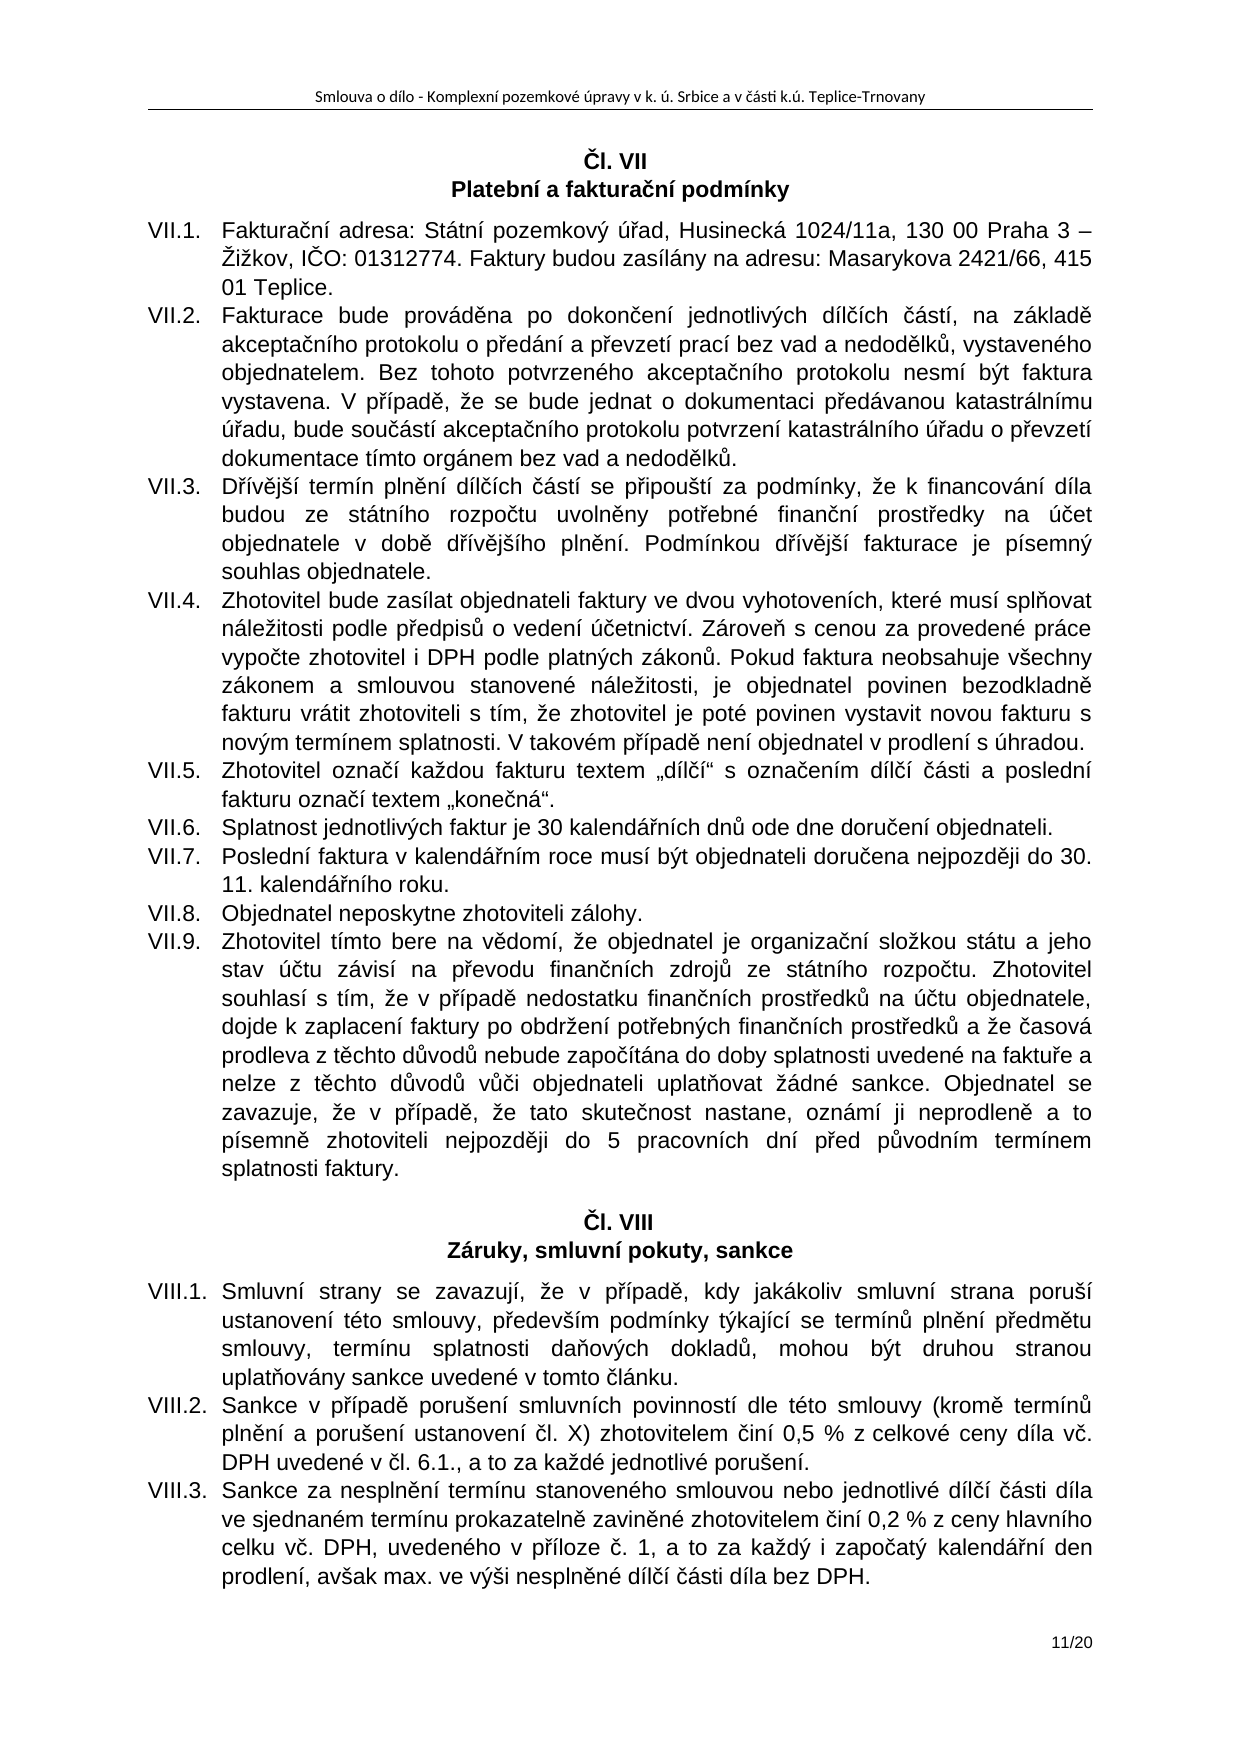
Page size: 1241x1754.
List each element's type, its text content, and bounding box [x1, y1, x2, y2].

list Fakturace bude prováděna po dokončení jednotlivých dílčích částí, na základě akceptačního protokolu o předání a převzetí prací bez vad a nedodělků, vystaveného objednatelem. Bez tohoto potvrzeného akceptačního protokolu nesmí být faktura vystavena. V případě, že se bude jednat o dokumentaci předávanou katastrálnímu úřadu, bude součástí akceptačního protokolu potvrzení katastrálního úřadu o převzetí dokumentace tímto orgánem bez vad a nedodělků. [148, 302, 1093, 471]
list Zhotovitel tímto bere na vědomí, že objednatel je organizační složkou státu a jeho stav účtu závisí na převodu finančních zdrojů ze státního rozpočtu. Zhotovitel souhlasí s tím, že v případě nedostatku finančních prostředků na účtu objednatele, dojde k zaplacení faktury po obdržení potřebných finančních prostředků a že časová prodleva z těchto důvodů nebude započítána do doby splatnosti uvedené na faktuře a nelze z těchto důvodů vůči objednateli uplatňovat žádné sankce. Objednatel se zavazuje, že v případě, že tato skutečnost nastane, oznámí ji neprodleně a to písemně zhotoviteli nejpozději do 5 pracovních dní před původním termínem splatnosti faktury. [148, 928, 1093, 1182]
list Fakturační adresa: Státní pozemkový úřad, Husinecká 1024/11a, 130 00 Praha 3 – Žižkov, IČO: 01312774. Faktury budou zasílány na adresu: Masarykova 2421/66, 415 01 Teplice. [148, 217, 1093, 300]
list Objednatel neposkytne zhotoviteli zálohy. [148, 899, 1093, 926]
list Splatnost jednotlivých faktur je 30 kalendářních dnů ode dne doručení objednateli. [148, 814, 1093, 841]
list Dřívější termín plnění dílčích částí se připouští za podmínky, že k financování díla budou ze státního rozpočtu uvolněny potřebné finanční prostředky na účet objednatele v době dřívějšího plnění. Podmínkou dřívější fakturace je písemný souhlas objednatele. [148, 473, 1093, 584]
list Zhotovitel označí každou fakturu textem „dílčí“ s označením dílčí části a poslední fakturu označí textem „konečná“. [148, 757, 1093, 812]
list Poslední faktura v kalendářním roce musí být objednateli doručena nejpozději do 30. 11. kalendářního roku. [148, 843, 1093, 897]
text Záruky, smluvní pokuty, sankce [148, 1209, 1093, 1264]
list Sankce v případě porušení smluvních povinností dle této smlouvy (kromě termínů plnění a porušení ustanovení čl. X) zhotovitelem činí 0,5 % z celkové ceny díla vč. DPH uvedené v čl. 6.1., a to za každé jednotlivé porušení. [148, 1392, 1093, 1475]
list Zhotovitel bude zasílat objednateli faktury ve dvou vyhotoveních, které musí splňovat náležitosti podle předpisů o vedení účetnictví. Zároveň s cenou za provedené práce vypočte zhotovitel i DPH podle platných zákonů. Pokud faktura neobsahuje všechny zákonem a smlouvou stanovené náležitosti, je objednatel povinen bezodkladně fakturu vrátit zhotoviteli s tím, že zhotovitel je poté povinen vystavit novou fakturu s novým termínem splatnosti. V takovém případě není objednatel v prodlení s úhradou. [148, 587, 1093, 755]
list Sankce za nesplnění termínu stanoveného smlouvou nebo jednotlivé dílčí části díla ve sjednaném termínu prokazatelně zaviněné zhotovitelem činí 0,2 % z ceny hlavního celku vč. DPH, uvedeného v příloze č. 1, a to za každý i započatý kalendářní den prodlení, avšak max. ve výši nesplněné dílčí části díla bez DPH. [148, 1477, 1093, 1589]
list Smluvní strany se zavazují, že v případě, kdy jakákoliv smluvní strana poruší ustanovení této smlouvy, především podmínky týkající se termínů plnění předmětu smlouvy, termínu splatnosti daňových dokladů, mohou být druhou stranou uplatňovány sankce uvedené v tomto článku. [148, 1278, 1093, 1390]
text Platební a fakturační podmínky [148, 148, 1093, 202]
